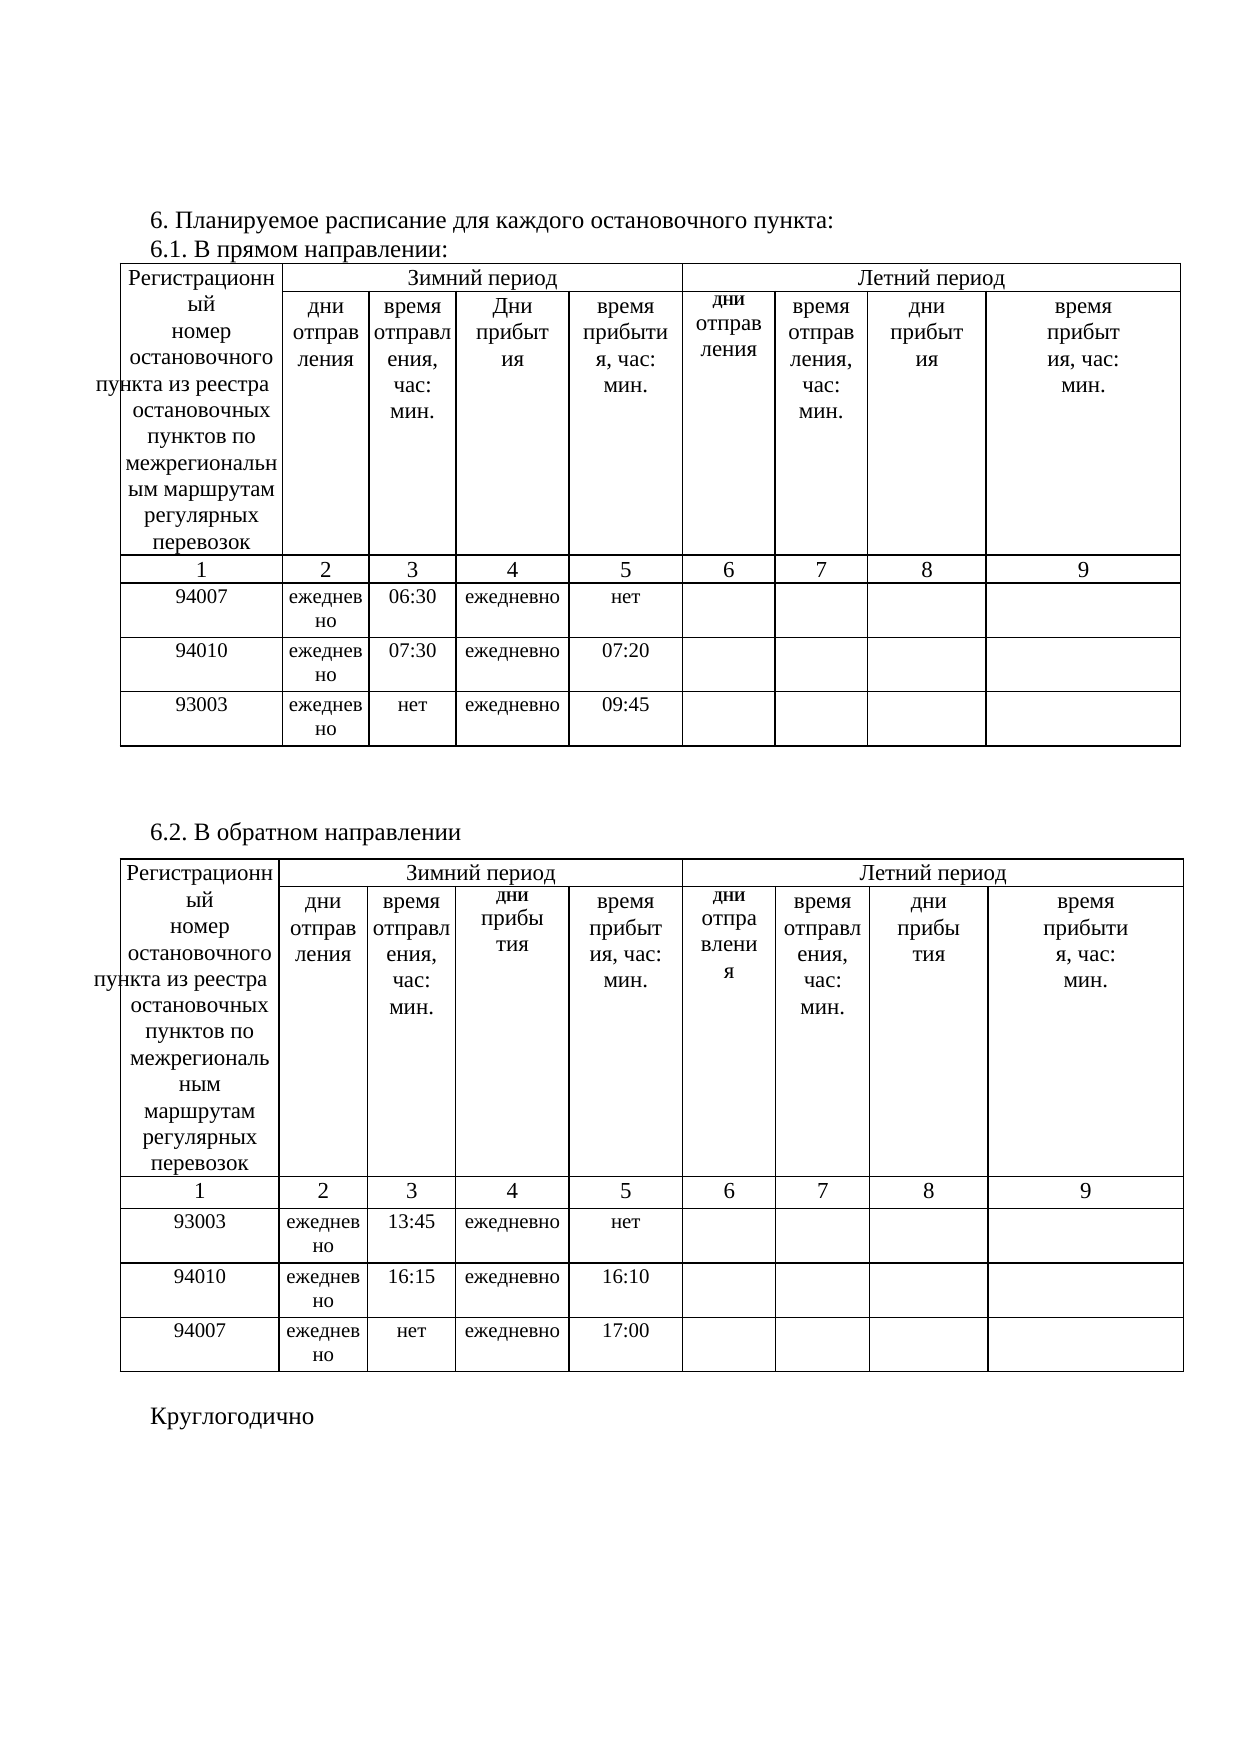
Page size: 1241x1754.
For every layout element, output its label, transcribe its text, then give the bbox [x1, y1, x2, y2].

table_cell 8 [870, 1177, 987, 1208]
table_cell [776, 692, 867, 745]
table_cell [776, 1209, 869, 1262]
table_cell 93003 [121, 692, 282, 745]
table_cell [683, 638, 774, 691]
table_cell ежедневно [457, 692, 568, 745]
table_cell время отправл ения, час: мин. [370, 292, 455, 554]
table_cell ежедневно [457, 584, 568, 636]
table_cell [987, 638, 1180, 691]
table_cell 94010 [121, 638, 282, 691]
table_header Летний период [683, 860, 1183, 886]
table_cell 5 [570, 1177, 682, 1208]
table_cell [776, 638, 867, 691]
table_cell нет [370, 692, 455, 745]
table_cell 16:10 [570, 1264, 682, 1316]
table_cell 3 [370, 556, 455, 582]
table_cell 9 [987, 556, 1180, 582]
table_cell ежедневно [280, 1318, 367, 1371]
table_cell [683, 692, 774, 745]
table_cell 07:30 [370, 638, 455, 691]
table_cell время прибыт ия, час: мин. [987, 292, 1180, 554]
text 6.2. В обратном направлении [150, 817, 1090, 845]
table_cell 17:00 [570, 1318, 682, 1371]
table_header Регистрационный номер остановочного пункта из реестра остановочных пунктов по межрегиональным маршрутам регулярных перевозок [121, 264, 282, 554]
table_cell 93003 [121, 1209, 278, 1262]
table_cell ежедневно [280, 1209, 367, 1262]
table_cell 4 [456, 1177, 568, 1208]
table_cell Дни прибыт ия [457, 292, 568, 554]
table_cell 2 [280, 1177, 367, 1208]
table_cell [683, 1264, 775, 1316]
table_cell [870, 1209, 987, 1262]
table_cell ежедневно [283, 692, 368, 745]
table_cell 5 [570, 556, 682, 582]
table_cell дни прибыт ия [868, 292, 985, 554]
table_header Летний период [683, 264, 1180, 291]
table_cell ДНИ отправ ления [683, 292, 774, 554]
table_header Зимний период [280, 860, 682, 886]
table_cell 06:30 [370, 584, 455, 636]
table_header Зимний период [283, 264, 682, 291]
table_cell 6 [683, 1177, 775, 1208]
table_cell нет [368, 1318, 455, 1371]
table_cell 94007 [121, 584, 282, 636]
table_cell 4 [457, 556, 568, 582]
table_cell время прибыти я, час: мин. [989, 887, 1183, 1176]
table_cell 9 [989, 1177, 1183, 1208]
table_cell дни отправ ления [280, 887, 367, 1176]
table_cell 94007 [121, 1318, 278, 1371]
text 6.1. В прямом направлении: [150, 234, 1090, 263]
table_cell нет [570, 1209, 682, 1262]
table_cell 1 [121, 556, 282, 582]
table_cell 16:15 [368, 1264, 455, 1316]
table_cell ежедневно [457, 638, 568, 691]
table_cell время отправл ения, час: мин. [776, 887, 869, 1176]
table_cell ежедневно [283, 638, 368, 691]
table_cell 07:20 [570, 638, 682, 691]
table_cell 13:45 [368, 1209, 455, 1262]
table_cell [870, 1264, 987, 1316]
table_cell дни прибы тия [870, 887, 987, 1176]
table_cell 09:45 [570, 692, 682, 745]
table_cell 3 [368, 1177, 455, 1208]
table_cell время отправл ения, час: мин. [368, 887, 455, 1176]
table_cell [868, 638, 985, 691]
table_cell дни отправ ления [283, 292, 368, 554]
table_cell [776, 1264, 869, 1316]
table_cell 7 [776, 556, 867, 582]
table_cell [989, 1318, 1183, 1371]
text Круглогодично [150, 1401, 1090, 1430]
table_cell время отправ ления, час: мин. [776, 292, 867, 554]
table_cell [683, 1209, 775, 1262]
table_cell 1 [121, 1177, 278, 1208]
table_cell [683, 1318, 775, 1371]
table_cell ежедневно [280, 1264, 367, 1316]
table_cell [683, 584, 774, 636]
table_cell ДНИ прибы тия [456, 887, 568, 1176]
table_cell [868, 692, 985, 745]
table_header Регистрационный номер остановочного пункта из реестра остановочных пунктов по межрегиональным маршрутам регулярных перевозок [121, 860, 278, 1176]
table_cell [989, 1264, 1183, 1316]
table_cell 2 [283, 556, 368, 582]
table_cell 7 [776, 1177, 869, 1208]
table_cell ДНИ отпра влени я [683, 887, 775, 1176]
table_cell время прибыти я, час: мин. [570, 292, 682, 554]
text 6. Планируемое расписание для каждого остановочного пункта: [150, 205, 1090, 234]
table_cell [776, 1318, 869, 1371]
table_cell 94010 [121, 1264, 278, 1316]
table_cell 6 [683, 556, 774, 582]
table_cell ежедневно [456, 1264, 568, 1316]
table_cell [987, 584, 1180, 636]
table_cell [987, 692, 1180, 745]
table_cell [989, 1209, 1183, 1262]
table_cell нет [570, 584, 682, 636]
table_cell [776, 584, 867, 636]
table_cell время прибыт ия, час: мин. [570, 887, 682, 1176]
table_cell 8 [868, 556, 985, 582]
table_cell ежедневно [456, 1318, 568, 1371]
table_cell [868, 584, 985, 636]
table_cell ежедневно [456, 1209, 568, 1262]
table_cell ежедневно [283, 584, 368, 636]
table_cell [870, 1318, 987, 1371]
